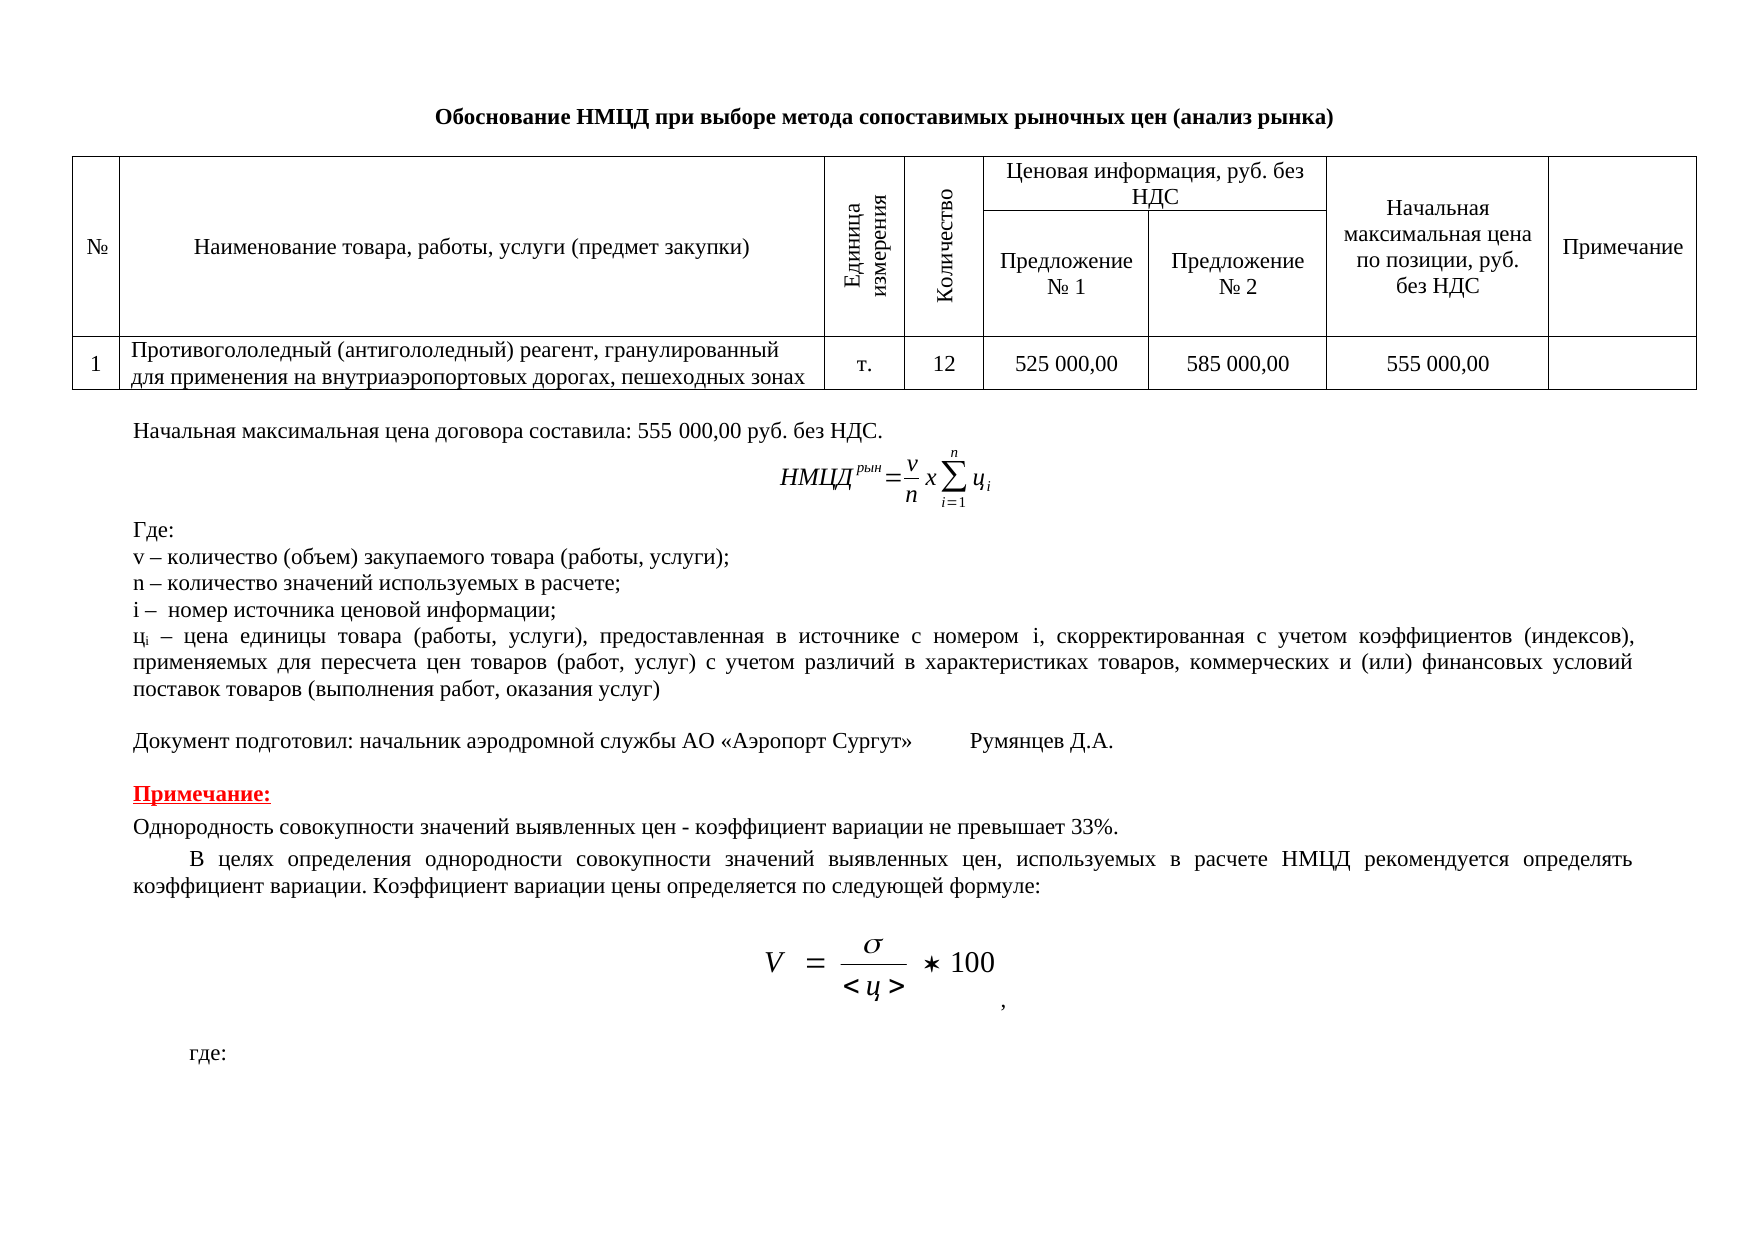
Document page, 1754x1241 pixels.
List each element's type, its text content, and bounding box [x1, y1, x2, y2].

text Обоснование НМЦД при выборе метода сопоставимых рыночных цен (анализ рынка) [133, 103, 1636, 129]
table_header Количество [905, 157, 983, 336]
table_header Начальная максимальная цена по позиции, руб. без НДС [1327, 157, 1548, 336]
table_cell Предложение № 2 [1149, 211, 1326, 336]
table_cell Противогололедный (антигололедный) реагент, гранулированный для применения на внутриаэропортовых дорогах, пешеходных зонах [120, 337, 824, 389]
text i – номер источника ценовой информации; [133, 596, 1636, 622]
table_header Примечание [1549, 157, 1696, 336]
text Примечание: [133, 780, 1636, 806]
text В целях определения однородности совокупности значений выявленных цен, используемых в расчете НМЦД рекомендуется определять коэффициент вариации. Коэффициент вариации цены определяется по следующей формуле: [133, 845, 1636, 898]
table_cell 12 [905, 337, 983, 389]
table_cell т. [825, 337, 904, 389]
text n – количество значений используемых в расчете; [133, 569, 1636, 596]
table_cell Предложение № 1 [984, 211, 1148, 336]
text Однородность совокупности значений выявленных цен - коэффициент вариации не превышает 33%. [133, 813, 1636, 839]
text где: [133, 1038, 1636, 1065]
text Начальная максимальная цена договора составила: 555 000,00 руб. без НДС. [133, 417, 1636, 443]
text , [133, 924, 1636, 1012]
text Где: [133, 517, 1636, 543]
text v – количество (объем) закупаемого товара (работы, услуги); [133, 543, 1636, 569]
table_cell 1 [73, 337, 119, 389]
table_header № [73, 157, 119, 336]
table_cell 525 000,00 [984, 337, 1148, 389]
table_cell 555 000,00 [1327, 337, 1548, 389]
table_cell [1549, 337, 1696, 389]
table_cell 585 000,00 [1149, 337, 1326, 389]
text Документ подготовил: начальник аэродромной службы АО «Аэропорт Сургут» Румянцев Д.А. [133, 727, 1636, 754]
table_header Единица измерения [825, 157, 904, 336]
table_header Наименование товара, работы, услуги (предмет закупки) [120, 157, 824, 336]
table_header Ценовая информация, руб. без НДС [984, 157, 1326, 210]
text цi – цена единицы товара (работы, услуги), предоставленная в источнике с номером i, скорректированная с учетом коэффициентов (индексов), применяемых для пересчета цен товаров (работ, услуг) с учетом различий в характеристиках товаров, коммерческих и (или) финансовых условий поставок товаров (выполнения работ, оказания услуг) [133, 622, 1636, 701]
